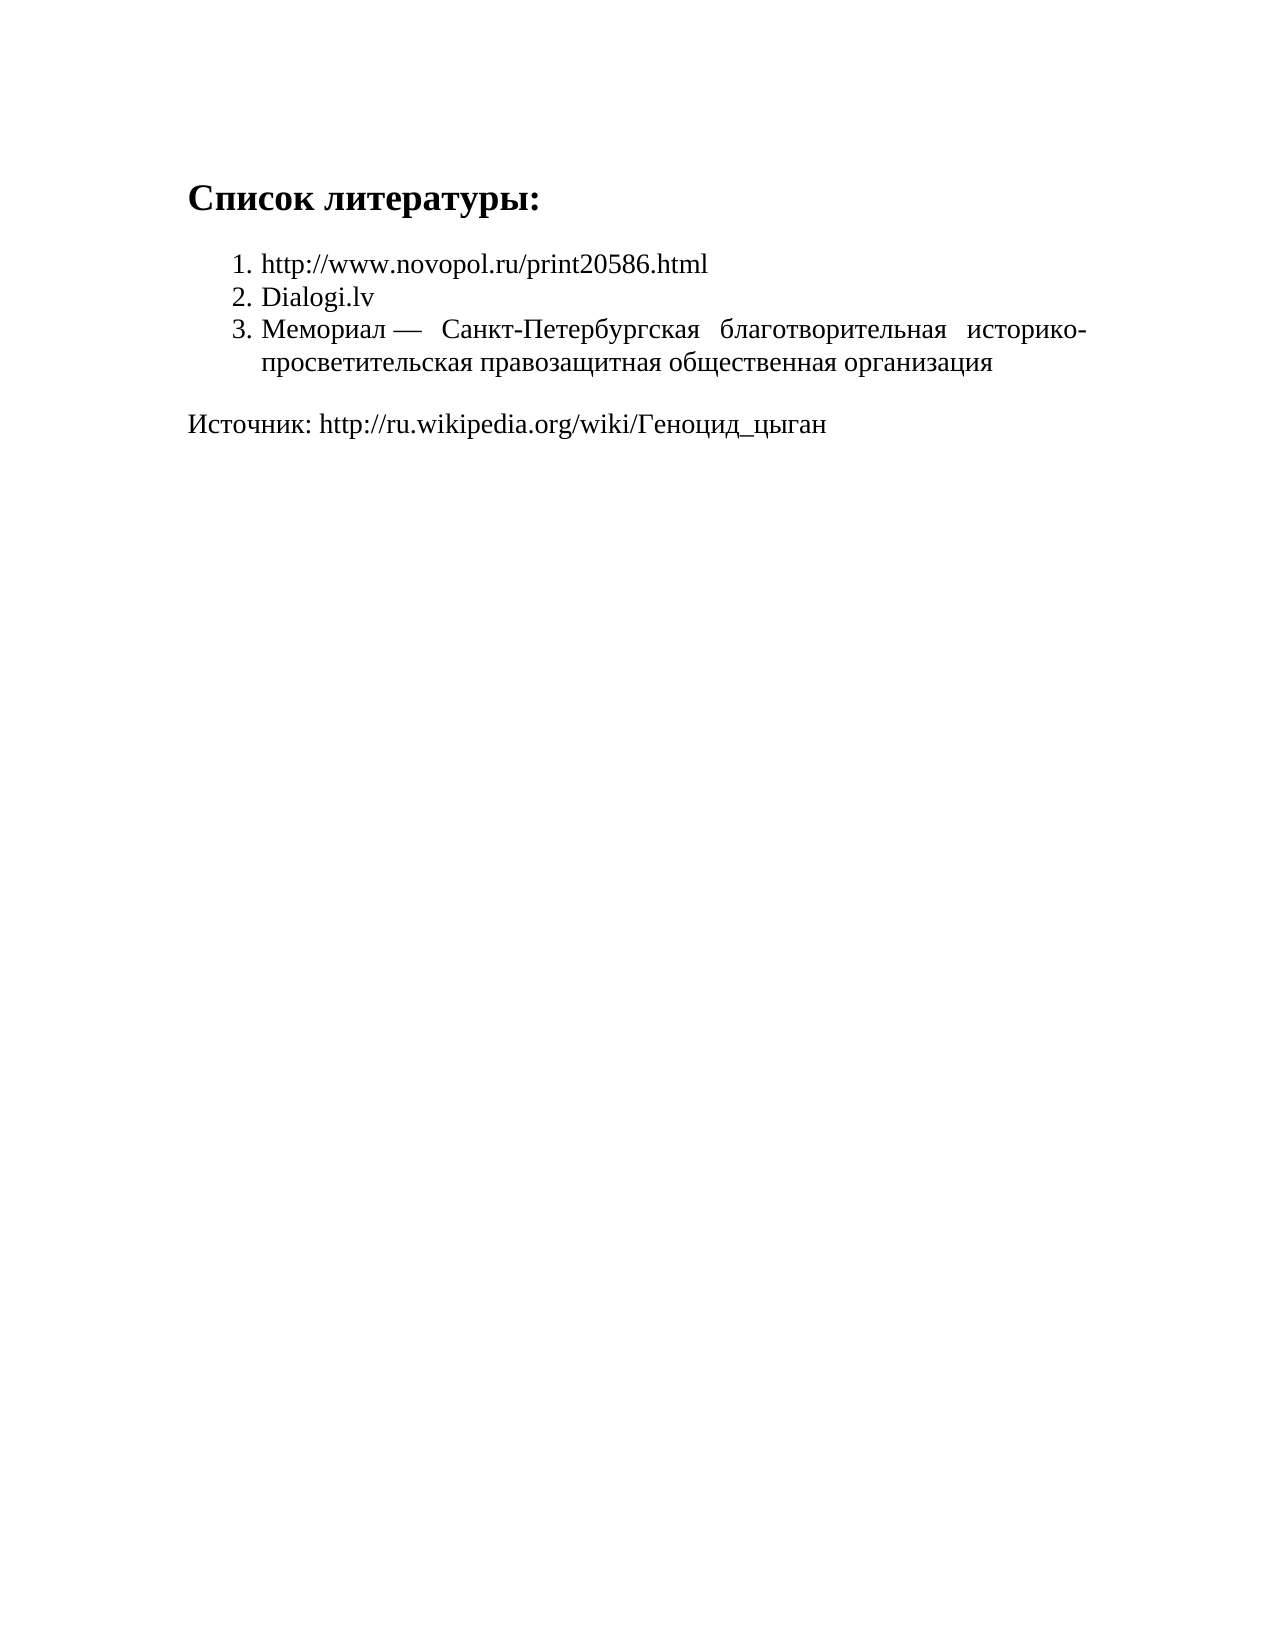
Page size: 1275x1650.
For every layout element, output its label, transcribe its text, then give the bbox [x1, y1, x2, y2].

list Список литературы: [187, 175, 1087, 218]
text Источник: http://ru.wikipedia.org/wiki/Геноцид_цыган [187, 407, 1087, 439]
list Dialogi.lv [232, 280, 1087, 312]
list http://www.novopol.ru/print20586.html [232, 248, 1087, 280]
list Мемориал — Санкт-Петербургская благотворительная историко-просветительская правозащитная общественная организация [232, 312, 1087, 377]
